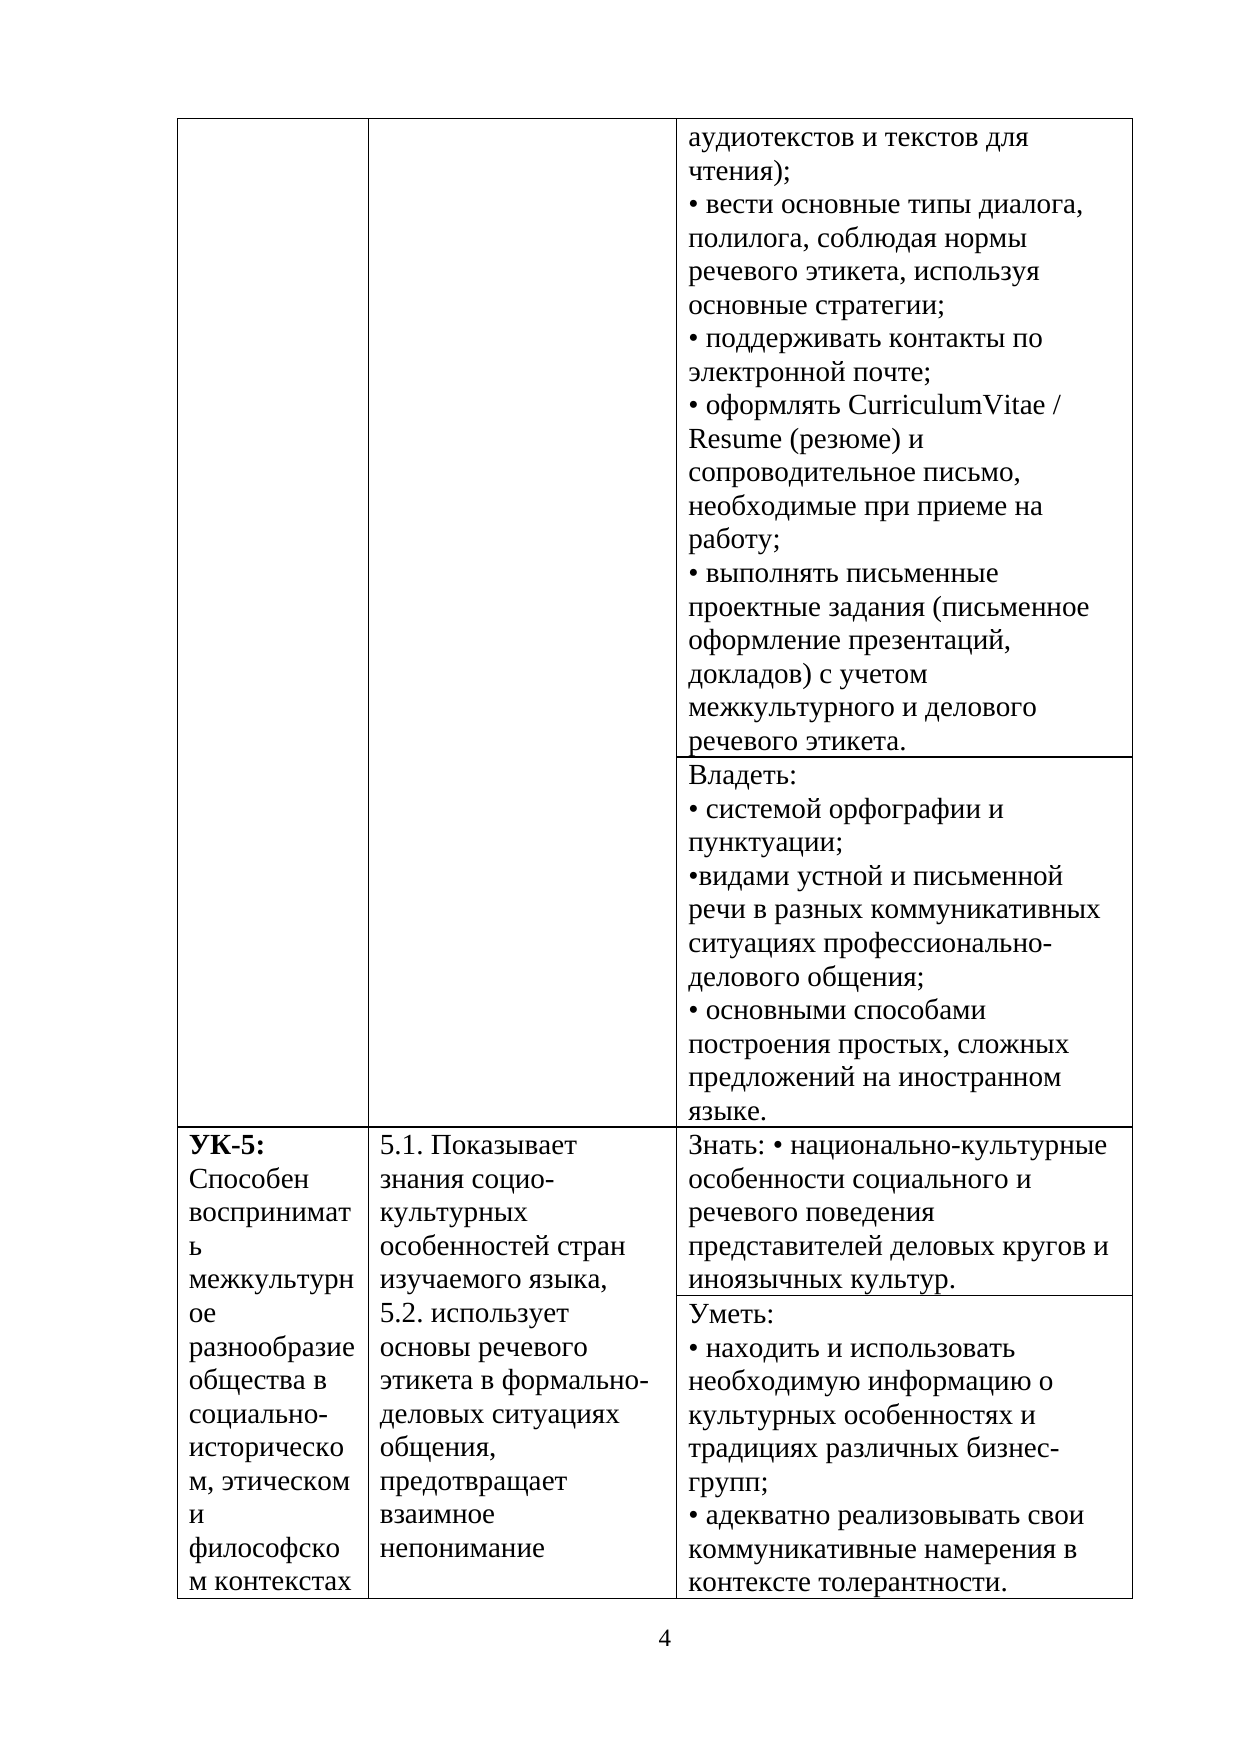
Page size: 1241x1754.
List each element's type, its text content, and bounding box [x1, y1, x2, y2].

table_cell УК-5: Способен воспринимать межкультурное разнообразие общества в социально-историческом, этическом и философском контекстах УК-5 [178, 1128, 368, 1598]
table_cell Уметь: • находить и использовать необходимую информацию о культурных особенностях и традициях различных бизнес-групп; • адекватно реализовывать свои коммуникативные намерения в контексте толерантности. [677, 1296, 1132, 1598]
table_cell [677, 119, 1132, 756]
table_cell Владеть: • системой орфографии и пунктуации; •видами устной и письменной речи в разных коммуникативных ситуациях профессионально-делового общения; • основными способами построения простых, сложных предложений на иностранном языке. [677, 758, 1132, 1126]
table_cell 5.1. Показывает знания социо-культурных особенностей стран изучаемого языка, 5.2. использует основы речевого этикета в формально-деловых ситуациях общения, предотвращает взаимное непонимание [369, 1128, 676, 1598]
table_cell Знать: • национально-культурные особенности социального и речевого поведения представителей деловых кругов и иноязычных культур. [677, 1128, 1132, 1295]
